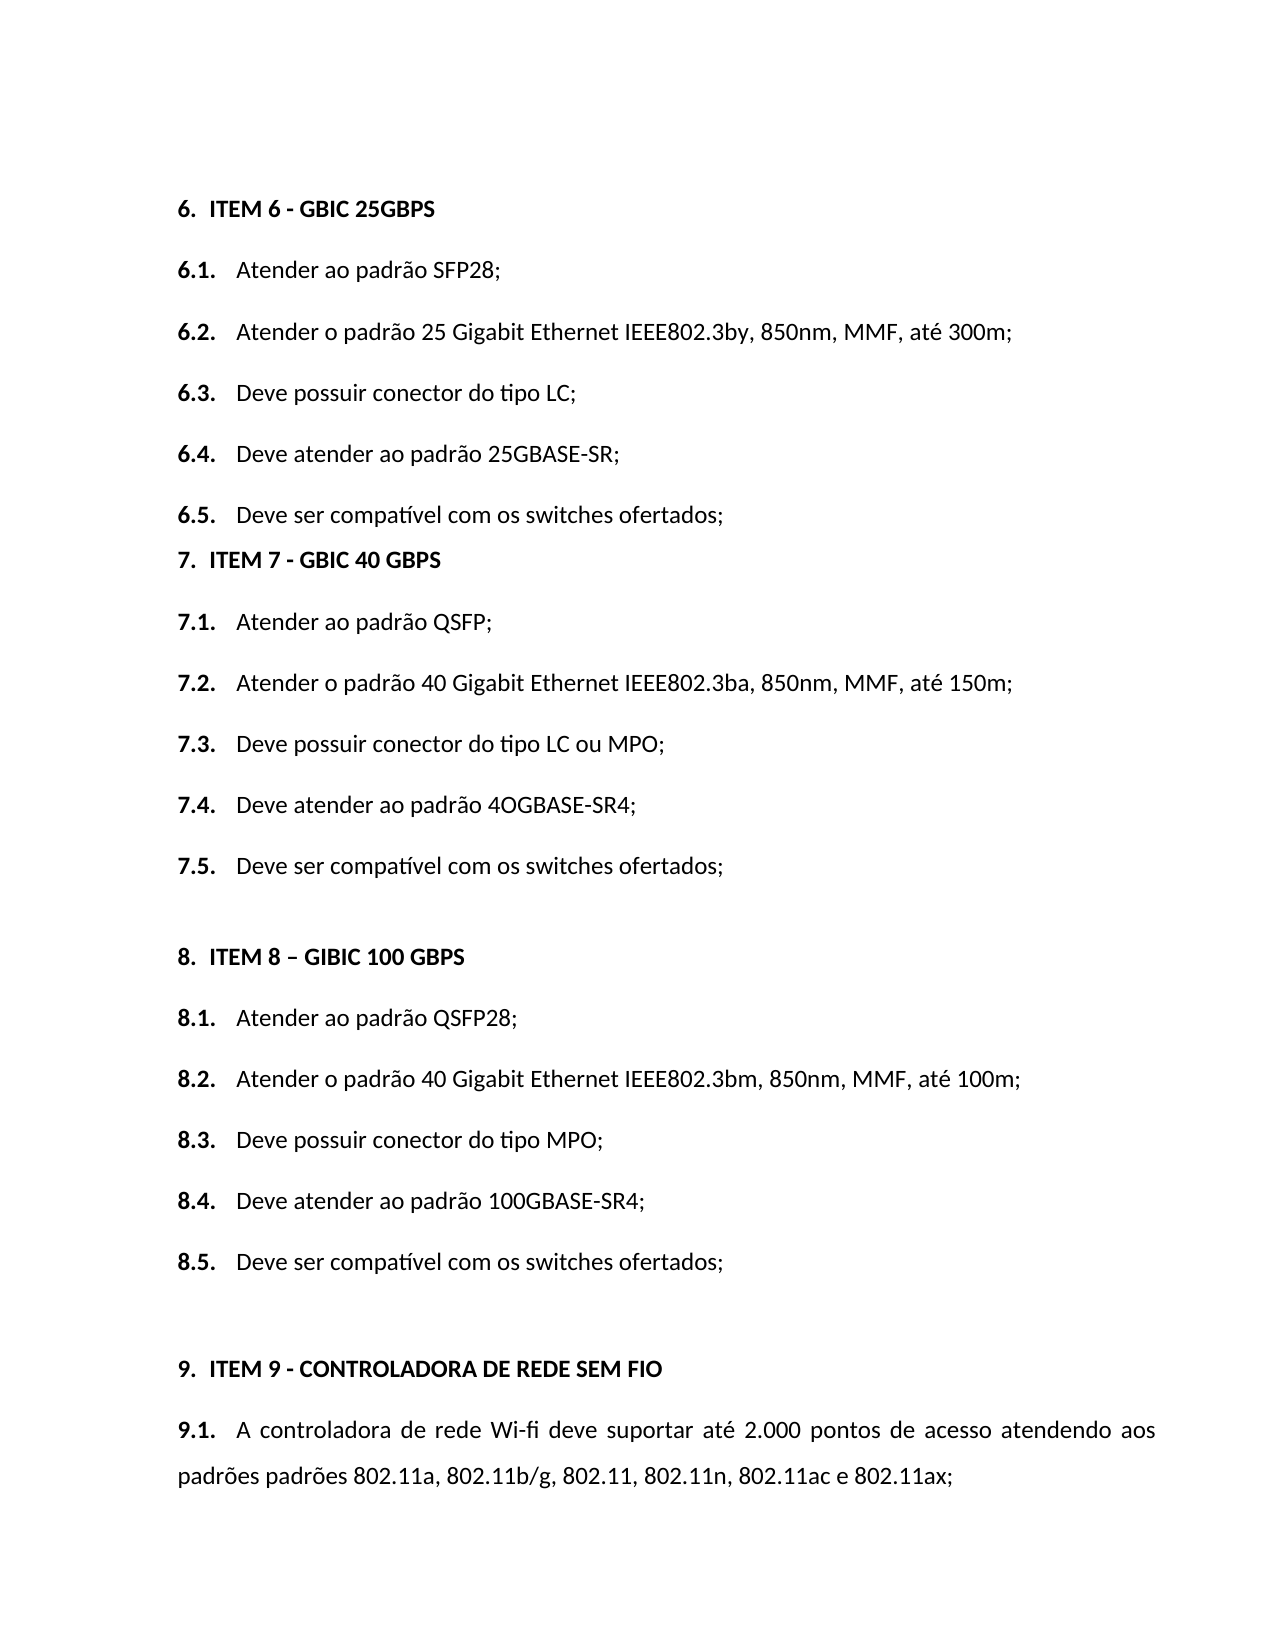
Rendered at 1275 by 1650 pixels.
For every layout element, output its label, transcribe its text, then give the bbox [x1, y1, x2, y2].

list Deve ser compatível com os switches ofertados; [177, 499, 1157, 529]
subtitle ITEM 6 - GBIC 25GBPS [177, 194, 1157, 224]
list Deve possuir conector do tipo LC; [177, 377, 1157, 407]
list Atender ao padrão QSFP; [177, 606, 1157, 636]
list Deve atender ao padrão 25GBASE-SR; [177, 438, 1157, 468]
subtitle ITEM 7 - GBIC 40 GBPS [177, 544, 1157, 575]
list Atender o padrão 40 Gigabit Ethernet IEEE802.3bm, 850nm, MMF, até 100m; [177, 1063, 1157, 1094]
list Atender ao padrão QSFP28; [177, 1002, 1157, 1033]
list Atender o padrão 25 Gigabit Ethernet IEEE802.3by, 850nm, MMF, até 300m; [177, 316, 1157, 346]
subtitle ITEM 8 – GIBIC 100 GBPS [177, 941, 1157, 972]
subtitle ITEM 9 - CONTROLADORA DE REDE SEM FIO [177, 1353, 1157, 1384]
list Deve possuir conector do tipo MPO; [177, 1124, 1157, 1155]
list Deve atender ao padrão 100GBASE-SR4; [177, 1185, 1157, 1216]
list Atender ao padrão SFP28; [177, 255, 1157, 285]
list Atender o padrão 40 Gigabit Ethernet IEEE802.3ba, 850nm, MMF, até 150m; [177, 667, 1157, 697]
list Deve ser compatível com os switches ofertados; [177, 850, 1157, 880]
list A controladora de rede Wi-fi deve suportar até 2.000 pontos de acesso atendendo aos padrões padrões 802.11a, 802.11b/g, 802.11, 802.11n, 802.11ac e 802.11ax; [177, 1414, 1157, 1491]
list Deve possuir conector do tipo LC ou MPO; [177, 728, 1157, 758]
list Deve atender ao padrão 4OGBASE-SR4; [177, 789, 1157, 819]
list Deve ser compatível com os switches ofertados; [177, 1246, 1157, 1277]
